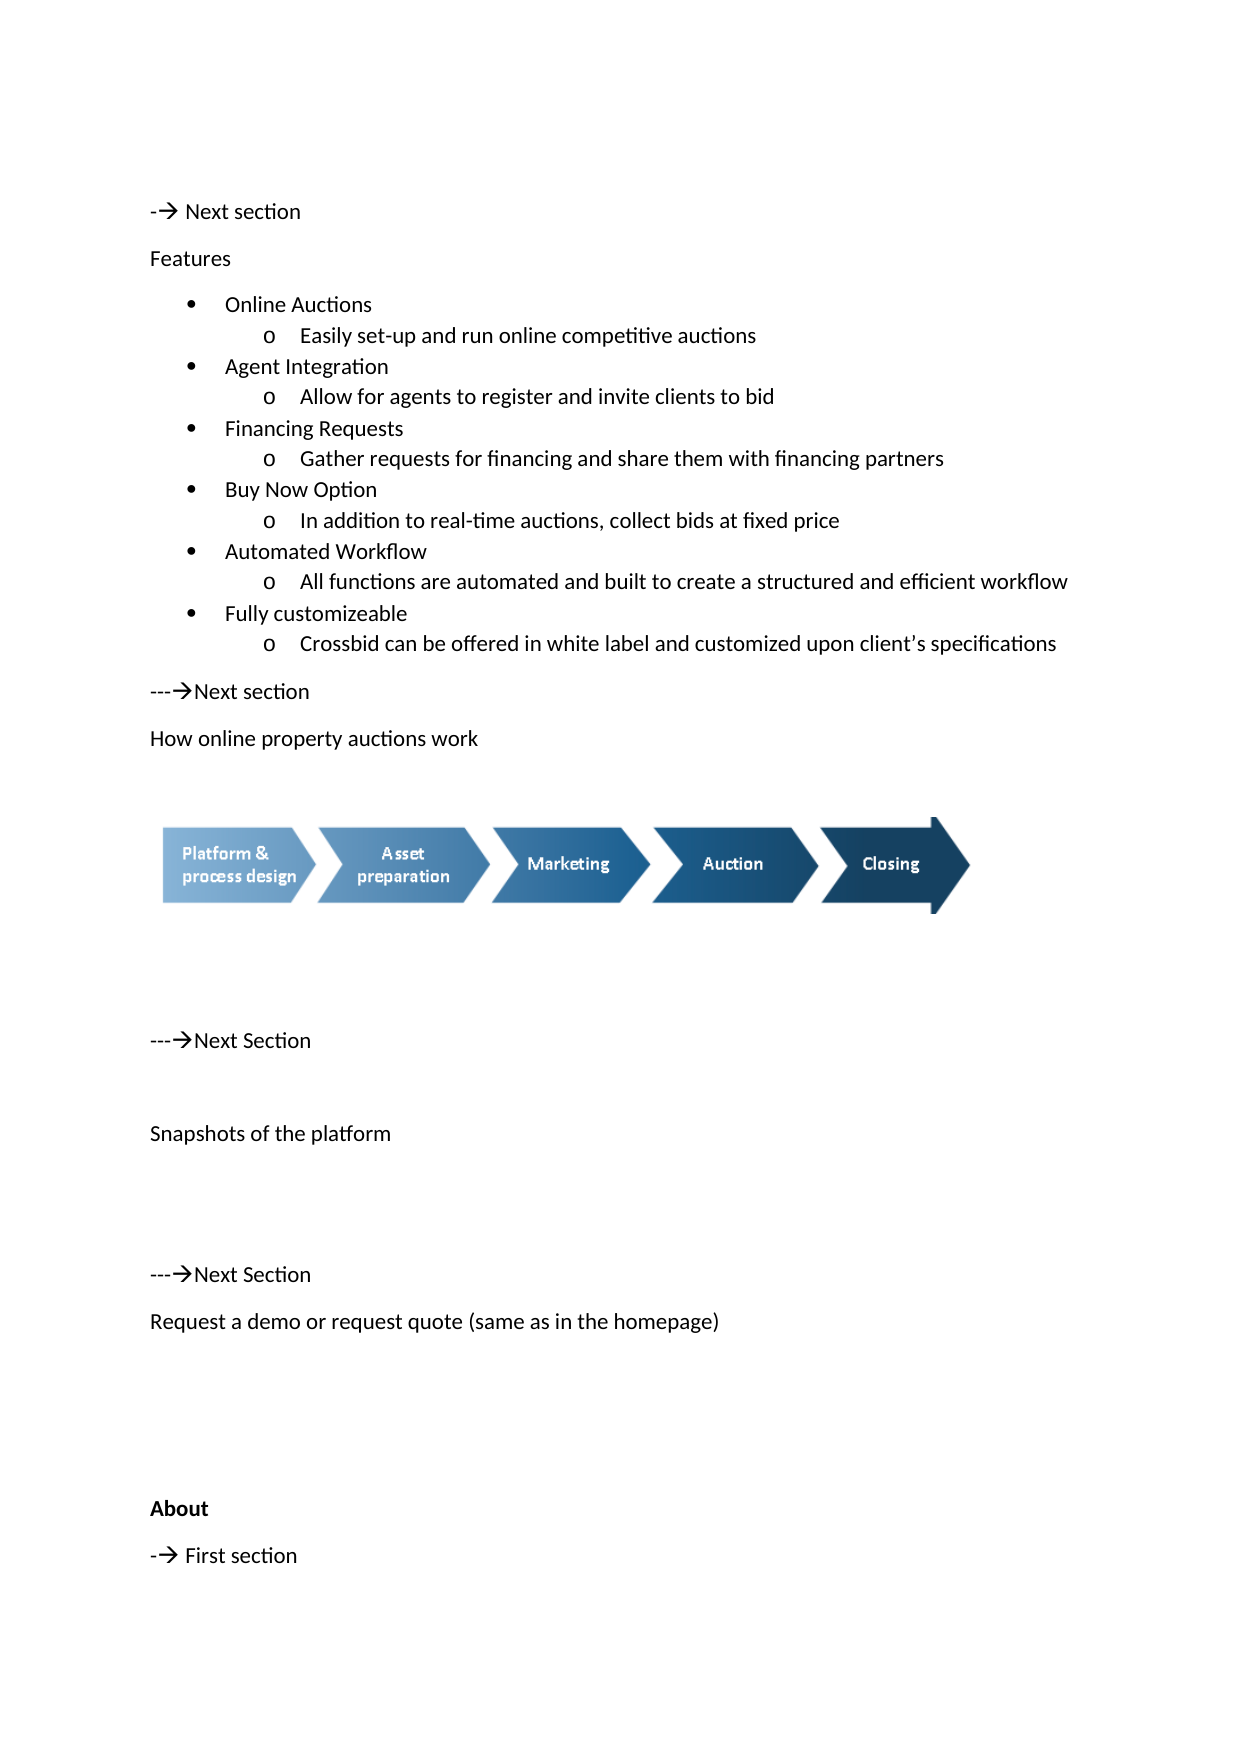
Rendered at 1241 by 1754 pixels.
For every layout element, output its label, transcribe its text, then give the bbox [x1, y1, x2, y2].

list Crossbid can be offered in white label and customized upon client’s specifications [262, 629, 1090, 658]
text - Next section [150, 197, 1090, 225]
text - First section [150, 1541, 1090, 1569]
text ---Next section [150, 677, 1090, 705]
list Automated Workflow [187, 537, 1090, 565]
text Request a demo or request quote (same as in the homepage) [150, 1307, 1090, 1335]
picture [150, 817, 982, 914]
text ---Next Section [150, 1026, 1090, 1054]
list In addition to real-time auctions, collect bids at fixed price [262, 506, 1090, 535]
list Allow for agents to register and invite clients to bid [262, 382, 1090, 412]
text Snapshots of the platform [150, 1119, 1090, 1148]
list Fully customizeable [187, 599, 1090, 627]
text Features [150, 244, 1090, 272]
list Financing Requests [187, 414, 1090, 442]
text ---Next Section [150, 1260, 1090, 1288]
list Online Auctions [187, 291, 1090, 319]
list Agent Integration [187, 352, 1090, 380]
list All functions are automated and built to create a structured and efficient workflow [262, 567, 1090, 597]
text About [150, 1494, 1090, 1523]
list Easily set-up and run online competitive auctions [262, 321, 1090, 350]
list Buy Now Option [187, 476, 1090, 504]
list Gather requests for financing and share them with financing partners [262, 444, 1090, 473]
text How online property auctions work [150, 724, 1090, 752]
